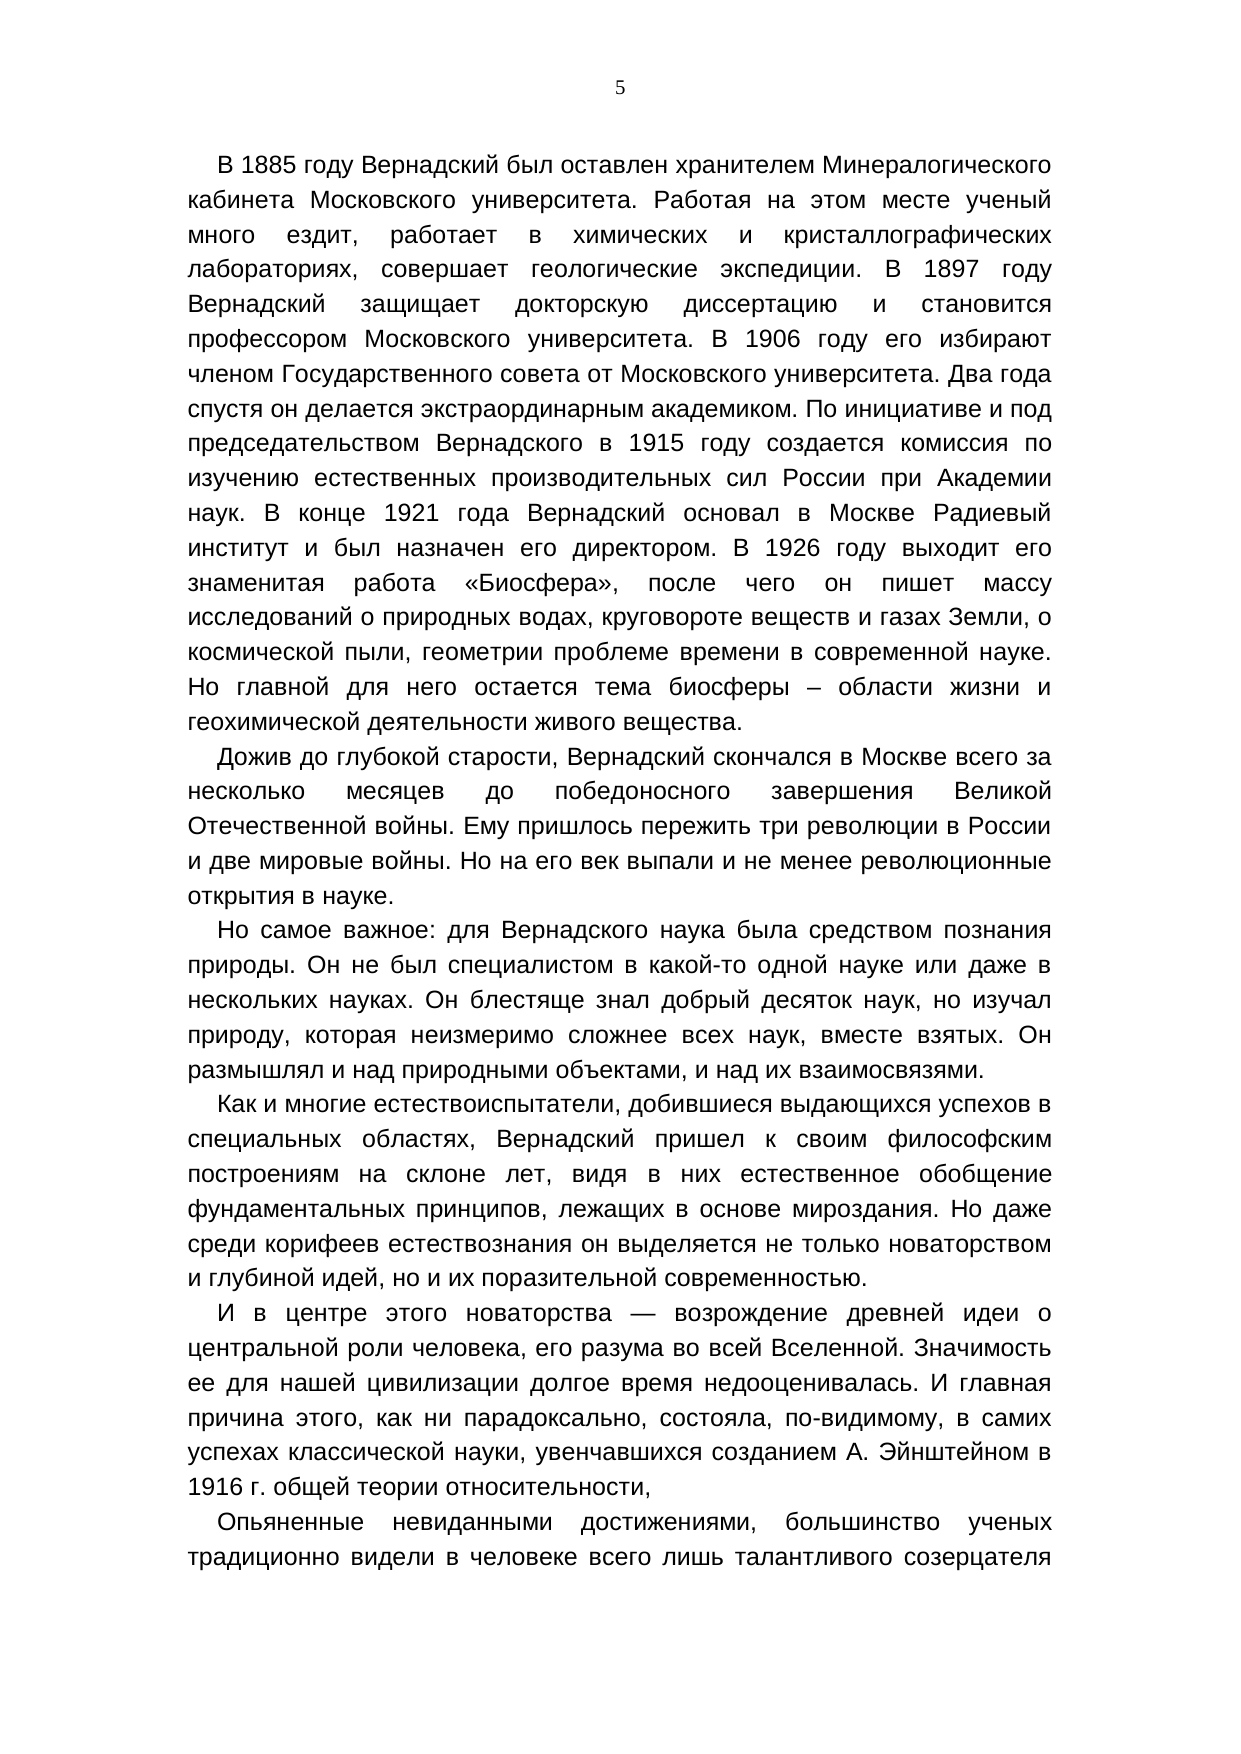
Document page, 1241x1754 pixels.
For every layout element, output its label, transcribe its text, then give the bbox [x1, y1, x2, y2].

text Как и многие естествоиспытатели, добившиеся выдающихся успехов в специальных областях, Вернадский пришел к своим философским построениям на склоне лет, видя в них естественное обобщение фундаментальных принципов, лежащих в основе мироздания. Но даже среди корифеев естествознания он выделяется не только новаторством и глубиной идей, но и их поразительной современностью. [187, 1089, 1053, 1292]
text Но самое важное: для Вернадского наука была средством познания природы. Он не был специалистом в какой-то одной науке или даже в нескольких науках. Он блестяще знал добрый десяток наук, но изучал природу, которая неизмеримо сложнее всех наук, вместе взятых. Он размышлял и над природными объектами, и над их взаимосвязями. [187, 915, 1053, 1084]
text В 1885 году Вернадский был оставлен хранителем Минералогического кабинета Московского университета. Работая на этом месте ученый много ездит, работает в химических и кристаллографических лабораториях, совершает геологические экспедиции. В 1897 году Вернадский защищает докторскую диссертацию и становится профессором Московского университета. В 1906 году его избирают членом Государственного совета от Московского университета. Два года спустя он делается экстраординарным академиком. По инициативе и под председательством Вернадского в 1915 году создается комиссия по изучению естественных производительных сил России при Академии наук. В конце 1921 года Вернадский основал в Москве Радиевый институт и был назначен его директором. В 1926 году выходит его знаменитая работа «Биосфера», после чего он пишет массу исследований о природных водах, круговороте веществ и газах Земли, о космической пыли, геометрии проблеме времени в современной науке. Но главной для него остается тема биосферы – области жизни и геохимической деятельности живого вещества. [187, 150, 1053, 736]
text И в центре этого новаторства — возрождение древней идеи о центральной роли человека, его разума во всей Вселенной. Значимость ее для нашей цивилизации долгое время недооценивалась. И главная причина этого, как ни парадоксально, состояла, по-видимому, в самих успехах классической науки, увенчавшихся созданием А. Эйнштейном в 1916 г. общей теории относительности, [187, 1298, 1053, 1501]
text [187, 1507, 1053, 1571]
text Дожив до глубокой старости, Вернадский скончался в Москве всего за несколько месяцев до победоносного завершения Великой Отечественной войны. Ему пришлось пережить три революции в России и две мировые войны. Но на его век выпали и не менее революционные открытия в науке. [187, 741, 1053, 910]
